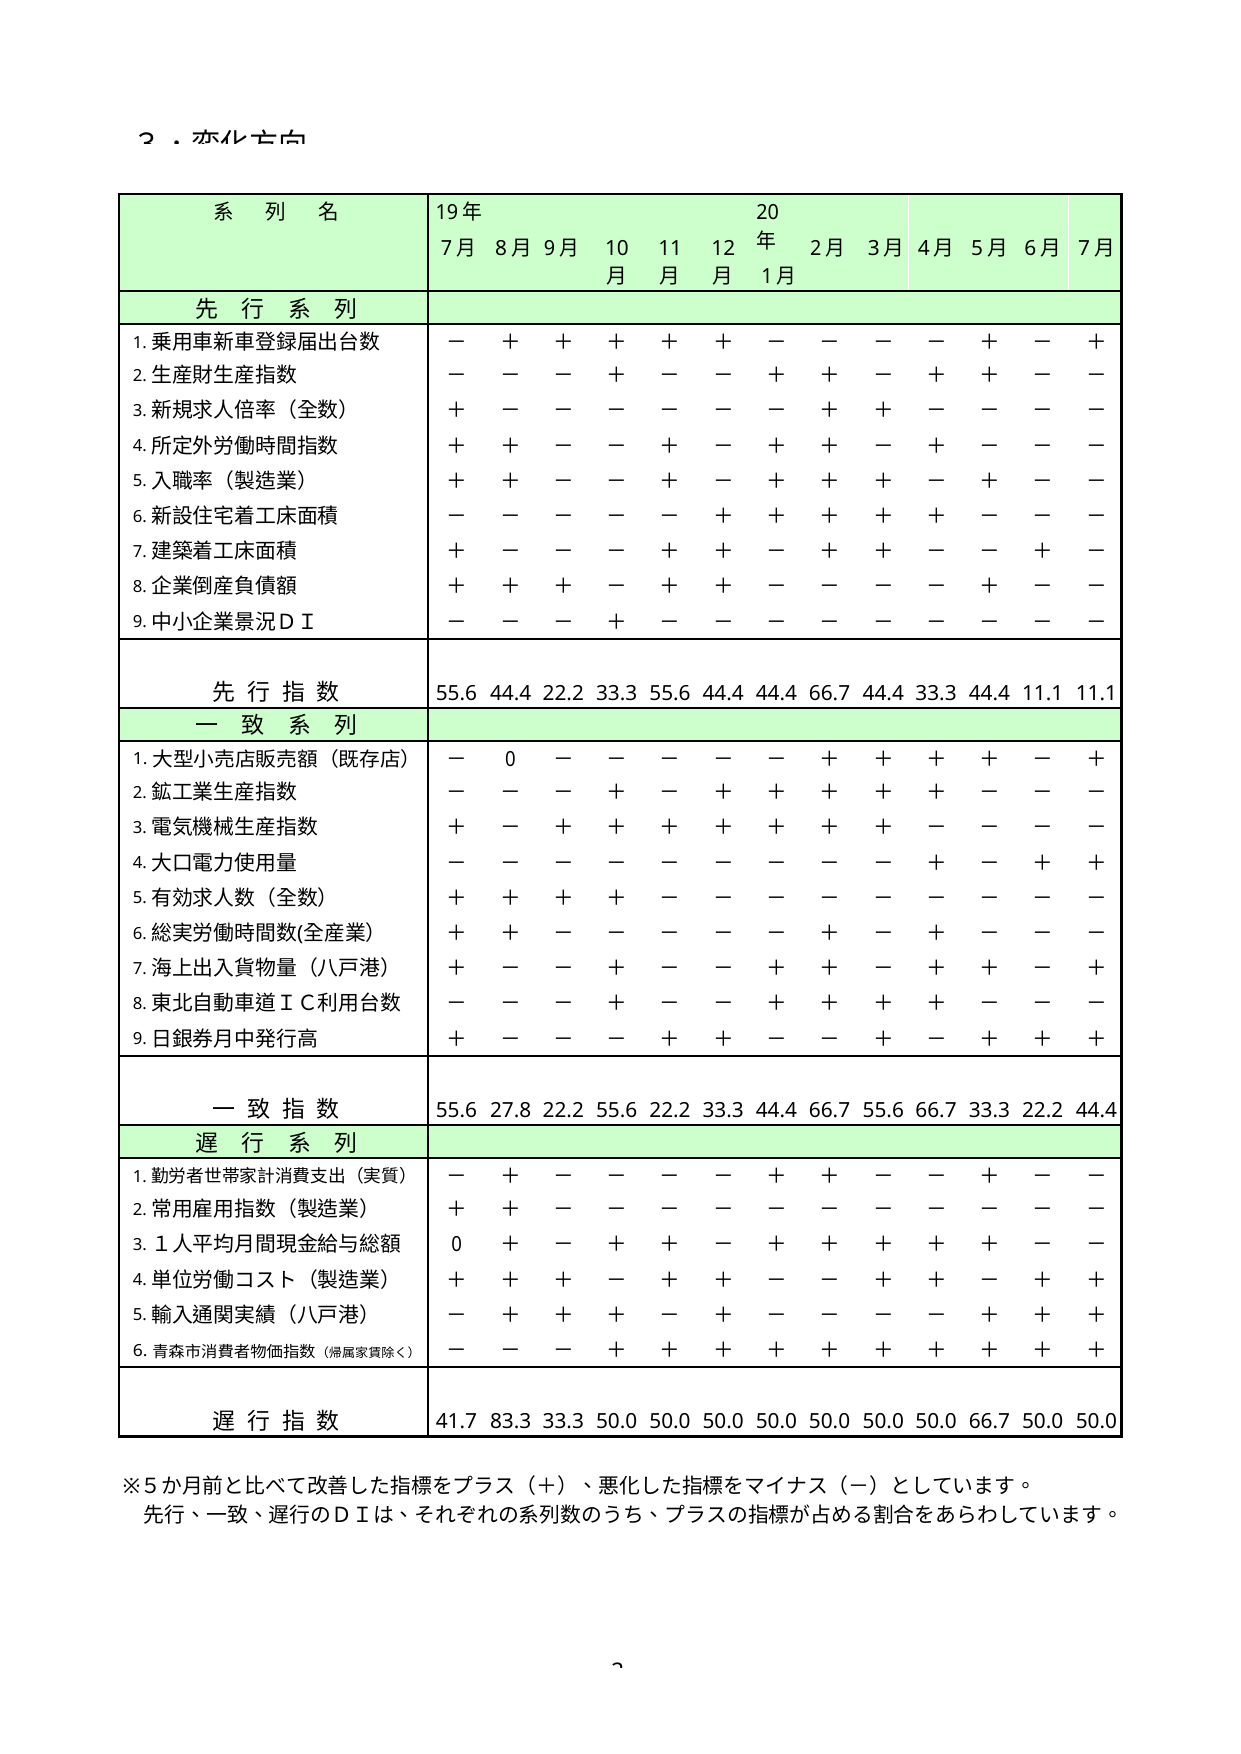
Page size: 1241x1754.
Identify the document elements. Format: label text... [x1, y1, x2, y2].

table_header 8月 [482, 195, 535, 290]
table_cell ＋ [749, 951, 802, 986]
table_cell － [589, 742, 642, 774]
table_cell － [802, 1297, 855, 1332]
table_cell － [642, 742, 695, 774]
table_cell － [1015, 393, 1068, 428]
table_cell － [535, 428, 589, 463]
table_cell 66.7 [909, 1057, 962, 1124]
table_cell － [642, 880, 695, 915]
table_cell 50.0 [909, 1368, 962, 1435]
table_cell 行 [237, 1126, 274, 1157]
table_cell ＋ [535, 325, 589, 357]
table_cell ＋ [855, 775, 908, 810]
table_cell ＋ [749, 498, 802, 533]
table_cell － [1015, 498, 1068, 533]
table_cell － [855, 1159, 908, 1191]
text 先行、一致、遅行のＤＩは、それぞれの系列数のうち、プラスの指標が占める割合をあらわしています。 [144, 1500, 1142, 1529]
table_cell － [962, 498, 1015, 533]
table_header 9月 [535, 195, 589, 290]
table_cell － [909, 1191, 962, 1227]
table_cell 7. 海上出入貨物量（八戸港） [120, 951, 427, 986]
table_cell ＋ [695, 1332, 749, 1366]
table_cell 44.4 [482, 640, 535, 707]
table_cell ＋ [855, 463, 908, 498]
table_cell 44.4 [749, 640, 802, 707]
table_cell ＋ [855, 1262, 908, 1297]
table_cell [429, 709, 1120, 740]
table_cell ＋ [1015, 1262, 1068, 1297]
table_cell － [749, 880, 802, 915]
table_cell － [535, 1159, 589, 1191]
table_cell ＋ [749, 358, 802, 393]
table_cell － [695, 986, 749, 1021]
table_cell 系 [274, 709, 312, 740]
table_cell － [962, 775, 1015, 810]
table_cell － [429, 742, 482, 774]
table_cell － [1015, 604, 1068, 638]
table_cell － [535, 358, 589, 393]
table_cell － [1015, 775, 1068, 810]
table_cell ＋ [642, 1332, 695, 1366]
table_cell － [1069, 775, 1120, 810]
table_cell 8. 企業倒産負債額 [120, 569, 427, 604]
table_cell ＋ [962, 1021, 1015, 1055]
table_cell － [482, 951, 535, 986]
table_cell － [482, 604, 535, 638]
table_cell － [802, 845, 855, 880]
table_cell － [1015, 569, 1068, 604]
table_cell ＋ [1069, 1297, 1120, 1332]
table_cell － [1015, 463, 1068, 498]
table_cell － [855, 845, 908, 880]
table_cell ＋ [589, 951, 642, 986]
table_cell － [589, 1159, 642, 1191]
table_cell － [1069, 428, 1120, 463]
table_cell ＋ [1069, 325, 1120, 357]
table_cell ＋ [482, 428, 535, 463]
table_cell － [695, 1191, 749, 1227]
table_cell 5. 有効求人数（全数） [120, 880, 427, 915]
table_cell － [535, 1191, 589, 1227]
table_cell 列 [312, 709, 427, 740]
table_cell － [909, 393, 962, 428]
table_cell ＋ [429, 1262, 482, 1297]
table_cell 5. 入職率（製造業） [120, 463, 427, 498]
table_cell － [482, 1332, 535, 1366]
table_cell － [695, 393, 749, 428]
table_header 7月 [1069, 195, 1120, 290]
table_cell ＋ [429, 534, 482, 569]
table_cell － [642, 845, 695, 880]
table_cell － [482, 358, 535, 393]
table_header 11月 [642, 195, 695, 290]
table_cell ＋ [695, 1262, 749, 1297]
table_cell 列 [312, 1126, 427, 1157]
table_cell 11.1 [1015, 640, 1068, 707]
table_cell ＋ [589, 880, 642, 915]
table_cell ＋ [482, 1159, 535, 1191]
table_cell 指 [274, 1057, 312, 1124]
table_cell － [749, 742, 802, 774]
table_cell 50.0 [1015, 1368, 1068, 1435]
table_cell － [482, 986, 535, 1021]
table_cell － [802, 1191, 855, 1227]
table_cell ＋ [482, 569, 535, 604]
table_cell 83.3 [482, 1368, 535, 1435]
table_cell ＋ [802, 393, 855, 428]
table_cell 0 [482, 742, 535, 774]
table_cell － [482, 810, 535, 845]
table_cell － [642, 393, 695, 428]
table_cell － [749, 1021, 802, 1055]
table_cell ＋ [429, 1021, 482, 1055]
table_cell ＋ [482, 325, 535, 357]
table_cell ＋ [802, 428, 855, 463]
table_cell ＋ [962, 325, 1015, 357]
table_cell ＋ [749, 1159, 802, 1191]
table_cell 行 [237, 292, 274, 323]
table_cell ＋ [1069, 1332, 1120, 1366]
table_cell － [962, 986, 1015, 1021]
table_cell － [1069, 1191, 1120, 1227]
table_cell ＋ [589, 604, 642, 638]
table_header 2月 [802, 195, 855, 290]
table_cell [429, 1126, 1120, 1157]
table_cell ＋ [1069, 742, 1120, 774]
table_cell ＋ [909, 845, 962, 880]
table_cell 行 [237, 1368, 274, 1435]
table_cell ＋ [962, 1297, 1015, 1332]
table_cell ＋ [802, 986, 855, 1021]
table_cell ＋ [429, 463, 482, 498]
table_cell 33.3 [535, 1368, 589, 1435]
table_cell － [482, 393, 535, 428]
table_cell － [535, 498, 589, 533]
table_cell － [1069, 498, 1120, 533]
table_cell 指 [274, 640, 312, 707]
table_cell ＋ [802, 810, 855, 845]
table_cell － [482, 1021, 535, 1055]
table_cell － [749, 534, 802, 569]
table_cell － [749, 1191, 802, 1227]
table_cell 数 [312, 1057, 427, 1124]
table_cell ＋ [855, 1332, 908, 1366]
table_cell 指 [274, 1368, 312, 1435]
table_cell － [1015, 1227, 1068, 1262]
table_cell ＋ [962, 951, 1015, 986]
text ※５か月前と比べて改善した指標をプラス（＋）、悪化した指標をマイナス（－）としています。 [123, 1472, 1142, 1500]
table_cell － [695, 604, 749, 638]
table_cell 50.0 [855, 1368, 908, 1435]
table_cell － [909, 810, 962, 845]
table_cell － [909, 1159, 962, 1191]
table_cell 44.4 [1069, 1057, 1120, 1124]
table_cell ＋ [589, 1332, 642, 1366]
table_cell － [855, 951, 908, 986]
table_cell 9. 中小企業景況ＤＩ [120, 604, 427, 638]
table_cell 先 [120, 292, 237, 323]
table_cell ＋ [642, 325, 695, 357]
table_cell ＋ [749, 986, 802, 1021]
table_cell ＋ [695, 569, 749, 604]
table_cell 11.1 [1069, 640, 1120, 707]
table_cell ＋ [535, 1262, 589, 1297]
table_cell 6. 新設住宅着工床面積 [120, 498, 427, 533]
table_cell ＋ [855, 1021, 908, 1055]
table_cell － [855, 915, 908, 951]
table_cell ＋ [962, 569, 1015, 604]
table_cell 66.7 [802, 1057, 855, 1124]
table_cell 4. 所定外労働時間指数 [120, 428, 427, 463]
table_cell － [962, 880, 1015, 915]
table_cell 3. １人平均月間現金給与総額 [120, 1227, 427, 1262]
table_cell － [642, 604, 695, 638]
table_cell ＋ [802, 1227, 855, 1262]
table_cell 行 [237, 640, 274, 707]
table_cell 致 [237, 1057, 274, 1124]
table_cell － [589, 1021, 642, 1055]
table_header 12月 [695, 195, 749, 290]
table_cell － [1015, 358, 1068, 393]
table_cell － [1015, 1159, 1068, 1191]
table_cell ＋ [642, 1262, 695, 1297]
table_cell 66.7 [962, 1368, 1015, 1435]
table_cell ＋ [962, 742, 1015, 774]
table_cell ＋ [802, 1159, 855, 1191]
table_cell 遅 [120, 1126, 237, 1157]
table_cell 55.6 [589, 1057, 642, 1124]
table_cell － [1015, 915, 1068, 951]
table_cell ＋ [909, 1332, 962, 1366]
table_cell － [749, 393, 802, 428]
table_cell － [749, 1262, 802, 1297]
table_cell ＋ [695, 325, 749, 357]
table_cell － [642, 498, 695, 533]
table_cell ＋ [535, 1297, 589, 1332]
table_cell ＋ [695, 1297, 749, 1332]
table_cell － [589, 428, 642, 463]
table_cell ＋ [1069, 845, 1120, 880]
table_cell 33.3 [589, 640, 642, 707]
table_cell ＋ [909, 775, 962, 810]
table_cell ＋ [802, 775, 855, 810]
table_cell ＋ [642, 463, 695, 498]
table_header 5月 [962, 195, 1015, 290]
table_cell ＋ [962, 1227, 1015, 1262]
table_cell － [749, 325, 802, 357]
table_cell 1. 乗用車新車登録届出台数 [120, 325, 427, 357]
table_cell 5. 輸入通関実績（八戸港） [120, 1297, 427, 1332]
table_cell ＋ [429, 428, 482, 463]
table_header 系 [120, 195, 237, 290]
table_cell － [695, 915, 749, 951]
table_cell ＋ [535, 810, 589, 845]
table_cell ＋ [962, 463, 1015, 498]
table_cell － [1015, 951, 1068, 986]
table_cell 50.0 [749, 1368, 802, 1435]
table_cell 2. 常用雇用指数（製造業） [120, 1191, 427, 1227]
table_cell 50.0 [589, 1368, 642, 1435]
table_cell － [482, 775, 535, 810]
table_cell 2. 鉱工業生産指数 [120, 775, 427, 810]
table_cell － [695, 358, 749, 393]
table_cell ＋ [482, 1262, 535, 1297]
table_cell － [642, 775, 695, 810]
table_cell － [589, 915, 642, 951]
table_cell ＋ [802, 498, 855, 533]
table_cell ＋ [429, 880, 482, 915]
table_cell － [1069, 1159, 1120, 1191]
table_cell ＋ [589, 775, 642, 810]
table_cell － [855, 428, 908, 463]
table_cell 系 [274, 292, 312, 323]
table_cell － [855, 880, 908, 915]
table_cell ＋ [749, 1227, 802, 1262]
table_header 10月 [589, 195, 642, 290]
table_cell ＋ [802, 358, 855, 393]
table_cell ＋ [482, 915, 535, 951]
table_cell － [589, 393, 642, 428]
table_cell ＋ [1015, 1021, 1068, 1055]
table_cell － [695, 1227, 749, 1262]
table_cell ＋ [909, 1262, 962, 1297]
table_cell － [962, 1191, 1015, 1227]
table_cell － [1069, 986, 1120, 1021]
table_cell ＋ [909, 951, 962, 986]
table_cell ＋ [855, 534, 908, 569]
table_cell － [855, 1191, 908, 1227]
table_cell － [1015, 986, 1068, 1021]
table_cell － [909, 1297, 962, 1332]
table_cell － [802, 325, 855, 357]
table_cell － [535, 951, 589, 986]
table_cell 50.0 [1069, 1368, 1120, 1435]
table_header 20年 1月 [749, 195, 802, 290]
table_cell － [962, 915, 1015, 951]
table_cell － [535, 463, 589, 498]
table_cell ＋ [429, 951, 482, 986]
table_cell 33.3 [909, 640, 962, 707]
table_cell － [1069, 463, 1120, 498]
table_cell － [535, 534, 589, 569]
table_cell ＋ [535, 569, 589, 604]
table_cell ＋ [482, 880, 535, 915]
table_cell － [1069, 569, 1120, 604]
table_cell － [1069, 880, 1120, 915]
table_cell － [429, 1159, 482, 1191]
table_cell － [1069, 604, 1120, 638]
table_cell ＋ [642, 534, 695, 569]
table_cell － [802, 1262, 855, 1297]
table_cell ＋ [802, 534, 855, 569]
table_cell ＋ [482, 1191, 535, 1227]
table_cell ＋ [749, 1332, 802, 1366]
table_cell － [749, 845, 802, 880]
table_cell － [1069, 1227, 1120, 1262]
table_cell 8. 東北自動車道ＩＣ利用台数 [120, 986, 427, 1021]
table_header 6月 [1015, 195, 1068, 290]
table_cell － [1069, 358, 1120, 393]
table_cell 2. 生産財生産指数 [120, 358, 427, 393]
table_cell ＋ [749, 775, 802, 810]
table_cell ＋ [962, 1332, 1015, 1366]
table_cell [429, 292, 1120, 323]
table_cell － [1015, 880, 1068, 915]
table_cell 55.6 [429, 1057, 482, 1124]
table_cell － [749, 569, 802, 604]
table_cell 55.6 [855, 1057, 908, 1124]
table_cell 66.7 [802, 640, 855, 707]
table_cell － [429, 325, 482, 357]
table_cell － [535, 775, 589, 810]
table_cell 6. 青森市消費者物価指数（帰属家賃除く） [120, 1332, 427, 1366]
table_cell － [642, 986, 695, 1021]
table_cell － [695, 951, 749, 986]
table_cell － [1069, 915, 1120, 951]
table_cell － [802, 569, 855, 604]
table_cell － [962, 1262, 1015, 1297]
table_cell － [695, 463, 749, 498]
table_cell － [429, 1297, 482, 1332]
table_cell － [962, 393, 1015, 428]
table_cell ＋ [589, 810, 642, 845]
table_cell 4. 大口電力使用量 [120, 845, 427, 880]
table_cell － [1069, 393, 1120, 428]
table_cell ＋ [589, 1227, 642, 1262]
table_cell － [962, 810, 1015, 845]
table_cell － [589, 1262, 642, 1297]
table_cell ＋ [695, 810, 749, 845]
table_cell － [1015, 428, 1068, 463]
table_cell 6. 総実労働時間数(全産業） [120, 915, 427, 951]
table_cell － [909, 534, 962, 569]
table_cell － [429, 1332, 482, 1366]
table_cell ＋ [1069, 951, 1120, 986]
table_cell ＋ [482, 463, 535, 498]
table_cell 一 [120, 709, 237, 740]
table_cell 33.3 [962, 1057, 1015, 1124]
table_cell ＋ [1015, 534, 1068, 569]
table_cell ＋ [909, 986, 962, 1021]
table_cell 7. 建築着工床面積 [120, 534, 427, 569]
table_cell － [695, 742, 749, 774]
table_cell － [855, 325, 908, 357]
table_cell － [535, 1227, 589, 1262]
table_cell ＋ [855, 742, 908, 774]
table_cell 先 [120, 640, 237, 707]
table_cell 一 [120, 1057, 237, 1124]
table_cell ＋ [749, 463, 802, 498]
table_cell － [589, 534, 642, 569]
table_cell － [589, 845, 642, 880]
table_cell ＋ [909, 428, 962, 463]
table_cell ＋ [962, 358, 1015, 393]
table_cell － [909, 325, 962, 357]
table_cell 44.4 [695, 640, 749, 707]
table_cell 44.4 [962, 640, 1015, 707]
table_cell ＋ [855, 393, 908, 428]
table_cell 44.4 [749, 1057, 802, 1124]
table_cell － [589, 1191, 642, 1227]
table_cell ＋ [909, 742, 962, 774]
table_cell 3. 電気機械生産指数 [120, 810, 427, 845]
table_cell ＋ [695, 498, 749, 533]
table_cell － [482, 498, 535, 533]
table_cell ＋ [855, 986, 908, 1021]
table_cell － [909, 880, 962, 915]
table_cell 1. 勤労者世帯家計消費支出（実質） [120, 1159, 427, 1191]
table_cell 50.0 [695, 1368, 749, 1435]
table_cell － [909, 1021, 962, 1055]
table_header 3月 [855, 195, 908, 290]
table_cell － [535, 604, 589, 638]
table_header 4月 [909, 195, 962, 290]
table_cell － [962, 534, 1015, 569]
table_cell 遅 [120, 1368, 237, 1435]
table_cell － [535, 845, 589, 880]
table_cell － [749, 604, 802, 638]
table_cell － [482, 845, 535, 880]
table_cell － [1069, 810, 1120, 845]
table_cell 列 [312, 292, 427, 323]
table_cell ＋ [802, 463, 855, 498]
table_cell － [429, 986, 482, 1021]
table_cell － [695, 880, 749, 915]
table_cell ＋ [962, 1159, 1015, 1191]
table_cell ＋ [802, 1332, 855, 1366]
table_header 名 [312, 195, 427, 290]
table_cell ＋ [1015, 1297, 1068, 1332]
table_cell ＋ [1069, 1262, 1120, 1297]
table_cell ＋ [749, 810, 802, 845]
table_cell ＋ [695, 1021, 749, 1055]
table_cell － [535, 742, 589, 774]
table_cell － [1015, 810, 1068, 845]
table_cell ＋ [642, 428, 695, 463]
table_cell － [855, 358, 908, 393]
table_cell 55.6 [429, 640, 482, 707]
table_cell 4. 単位労働コスト（製造業） [120, 1262, 427, 1297]
table_header 列 [237, 195, 312, 290]
table_cell － [429, 775, 482, 810]
table_cell － [1069, 534, 1120, 569]
table_cell ＋ [695, 775, 749, 810]
table_cell － [642, 951, 695, 986]
table_cell － [909, 604, 962, 638]
table_cell － [962, 428, 1015, 463]
table_cell ＋ [429, 569, 482, 604]
table_cell ＋ [909, 358, 962, 393]
table_cell － [695, 845, 749, 880]
table_cell － [535, 915, 589, 951]
table_cell ＋ [1015, 845, 1068, 880]
table_cell 1. 大型小売店販売額（既存店） [120, 742, 427, 774]
table_cell － [1015, 742, 1068, 774]
table_cell － [429, 845, 482, 880]
table_cell ＋ [589, 986, 642, 1021]
table_cell ＋ [909, 498, 962, 533]
table_header 19年 7月 [429, 195, 482, 290]
table_cell ＋ [855, 810, 908, 845]
table_cell ＋ [1069, 1021, 1120, 1055]
table_cell 22.2 [642, 1057, 695, 1124]
table_cell － [535, 1332, 589, 1366]
table_cell － [429, 498, 482, 533]
table_cell ＋ [642, 810, 695, 845]
table_cell 0 [429, 1227, 482, 1262]
table_cell 系 [274, 1126, 312, 1157]
table_cell － [642, 1159, 695, 1191]
table_cell － [589, 569, 642, 604]
table_cell ＋ [855, 1227, 908, 1262]
table_cell － [855, 604, 908, 638]
table_cell 致 [237, 709, 274, 740]
table_cell ＋ [909, 1227, 962, 1262]
table_cell 22.2 [535, 640, 589, 707]
table_cell 41.7 [429, 1368, 482, 1435]
table_cell ＋ [855, 498, 908, 533]
table_cell 33.3 [695, 1057, 749, 1124]
table_cell － [1015, 1191, 1068, 1227]
table_cell 55.6 [642, 640, 695, 707]
table_cell － [802, 604, 855, 638]
table_cell － [642, 1191, 695, 1227]
table_cell ＋ [749, 428, 802, 463]
table_cell ＋ [589, 1297, 642, 1332]
table_cell － [802, 880, 855, 915]
table_cell 数 [312, 1368, 427, 1435]
table_cell － [749, 915, 802, 951]
table_cell ＋ [1015, 1332, 1068, 1366]
table_cell ＋ [482, 1297, 535, 1332]
table_cell － [962, 845, 1015, 880]
table_cell ＋ [535, 880, 589, 915]
table_cell － [535, 393, 589, 428]
table_cell 44.4 [855, 640, 908, 707]
table_cell ＋ [429, 393, 482, 428]
table_cell － [642, 358, 695, 393]
table_cell ＋ [695, 534, 749, 569]
table_cell ＋ [802, 742, 855, 774]
table_cell ＋ [589, 358, 642, 393]
table_cell － [909, 569, 962, 604]
table_cell ＋ [802, 951, 855, 986]
table_cell － [695, 1159, 749, 1191]
table_cell － [429, 604, 482, 638]
table_cell － [749, 1297, 802, 1332]
table_cell ＋ [802, 915, 855, 951]
table_cell － [535, 986, 589, 1021]
table_cell ＋ [429, 915, 482, 951]
table_cell － [1015, 325, 1068, 357]
table_cell 3. 新規求人倍率（全数） [120, 393, 427, 428]
table_cell 50.0 [802, 1368, 855, 1435]
table_cell － [695, 428, 749, 463]
table_cell － [642, 915, 695, 951]
table_cell － [802, 1021, 855, 1055]
table_cell 9. 日銀券月中発行高 [120, 1021, 427, 1055]
table_cell － [642, 1297, 695, 1332]
table_cell 22.2 [535, 1057, 589, 1124]
table_cell － [482, 534, 535, 569]
table_cell － [909, 463, 962, 498]
table_cell － [962, 604, 1015, 638]
table_cell 27.8 [482, 1057, 535, 1124]
table_cell ＋ [642, 569, 695, 604]
table_cell － [855, 1297, 908, 1332]
table_cell － [535, 1021, 589, 1055]
table_cell 22.2 [1015, 1057, 1068, 1124]
table_cell ＋ [642, 1021, 695, 1055]
table_cell ＋ [642, 1227, 695, 1262]
table_cell 数 [312, 640, 427, 707]
table_cell － [429, 358, 482, 393]
table_cell － [589, 463, 642, 498]
table_cell ＋ [589, 325, 642, 357]
table_cell ＋ [909, 915, 962, 951]
table_cell 50.0 [642, 1368, 695, 1435]
table_cell ＋ [482, 1227, 535, 1262]
table_cell ＋ [429, 810, 482, 845]
table_cell － [589, 498, 642, 533]
table_cell － [855, 569, 908, 604]
table_cell ＋ [429, 1191, 482, 1227]
